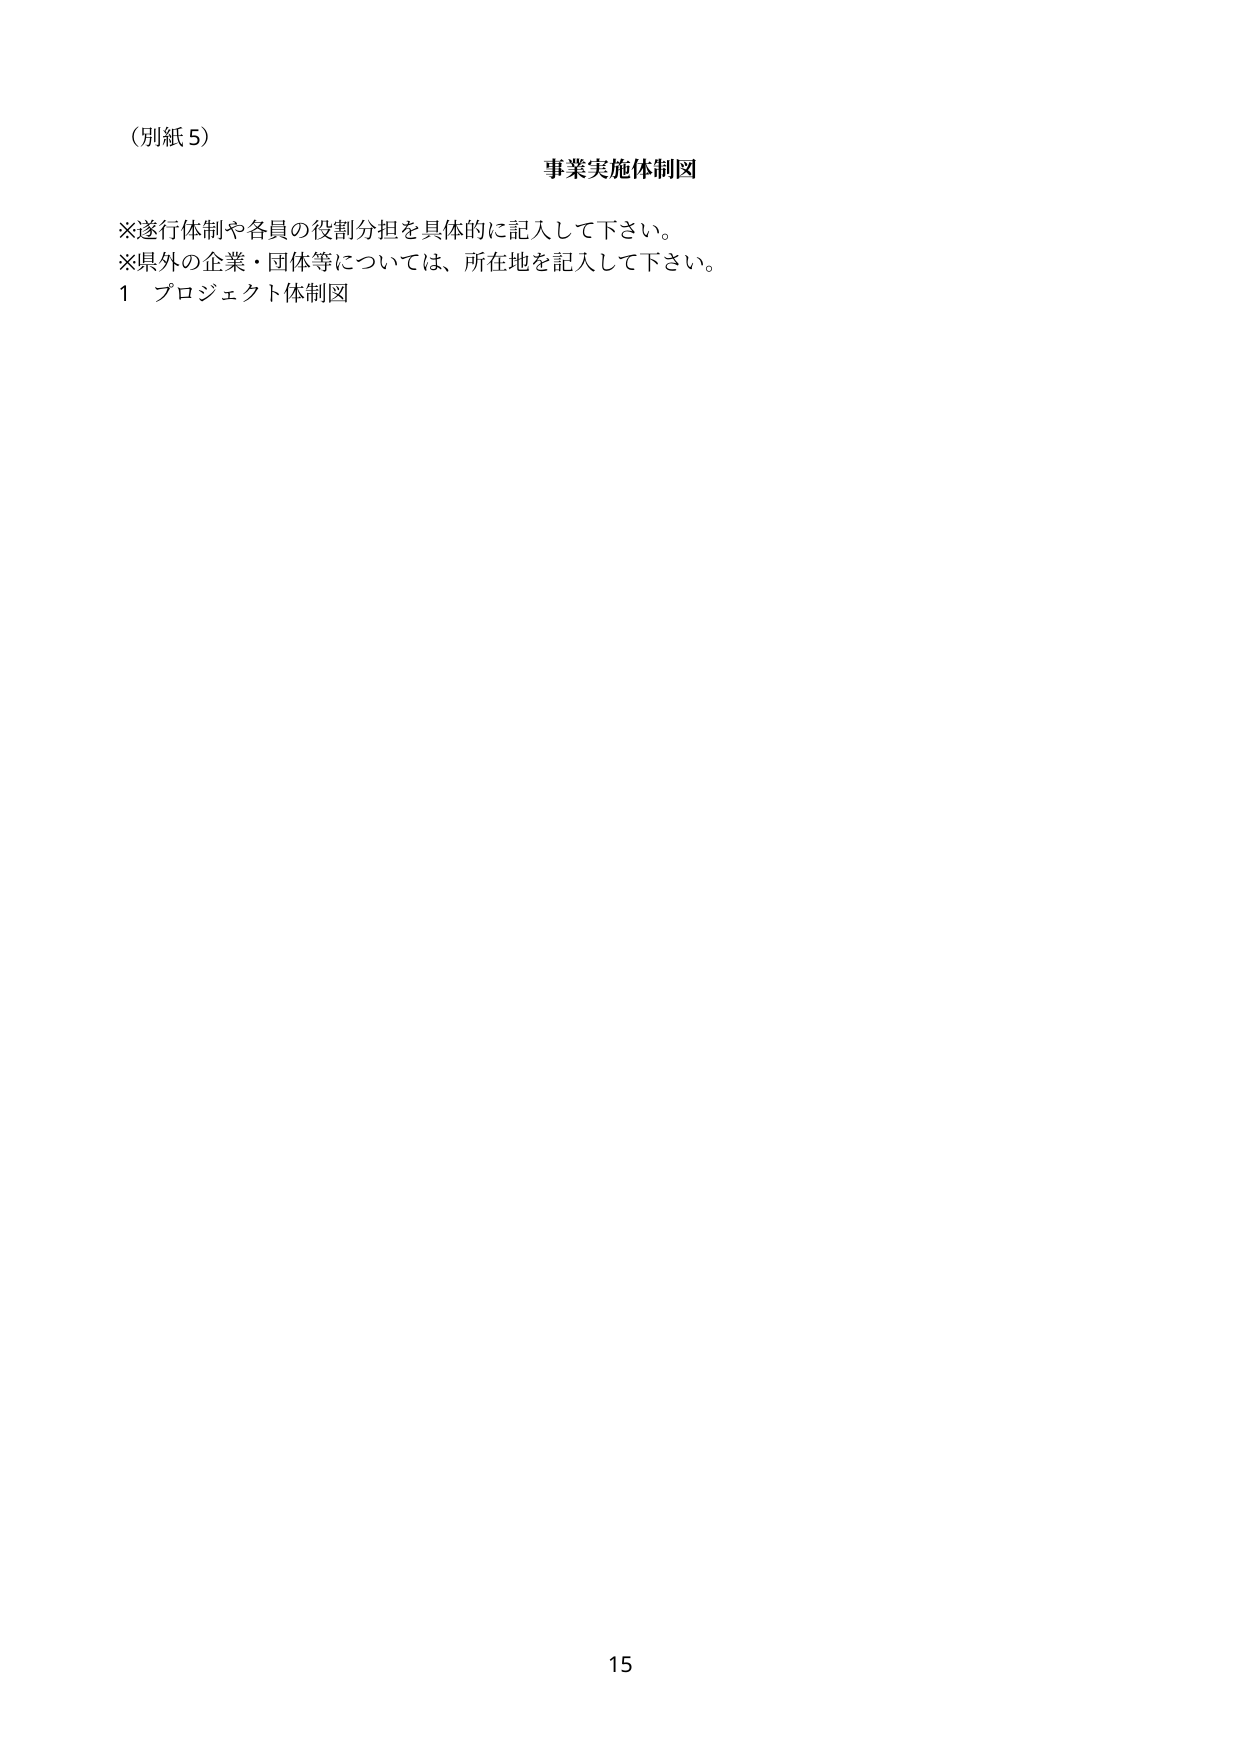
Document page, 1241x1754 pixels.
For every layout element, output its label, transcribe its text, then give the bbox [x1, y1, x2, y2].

text ※県外の企業・団体等については、所在地を記入して下さい。 [118, 245, 1122, 276]
text ※遂行体制や各員の役割分担を具体的に記入して下さい。 [118, 213, 1122, 245]
text （別紙5） [118, 120, 1122, 152]
text 事業実施体制図 [118, 152, 1122, 183]
text 1 プロジェクト体制図 [118, 276, 1122, 308]
